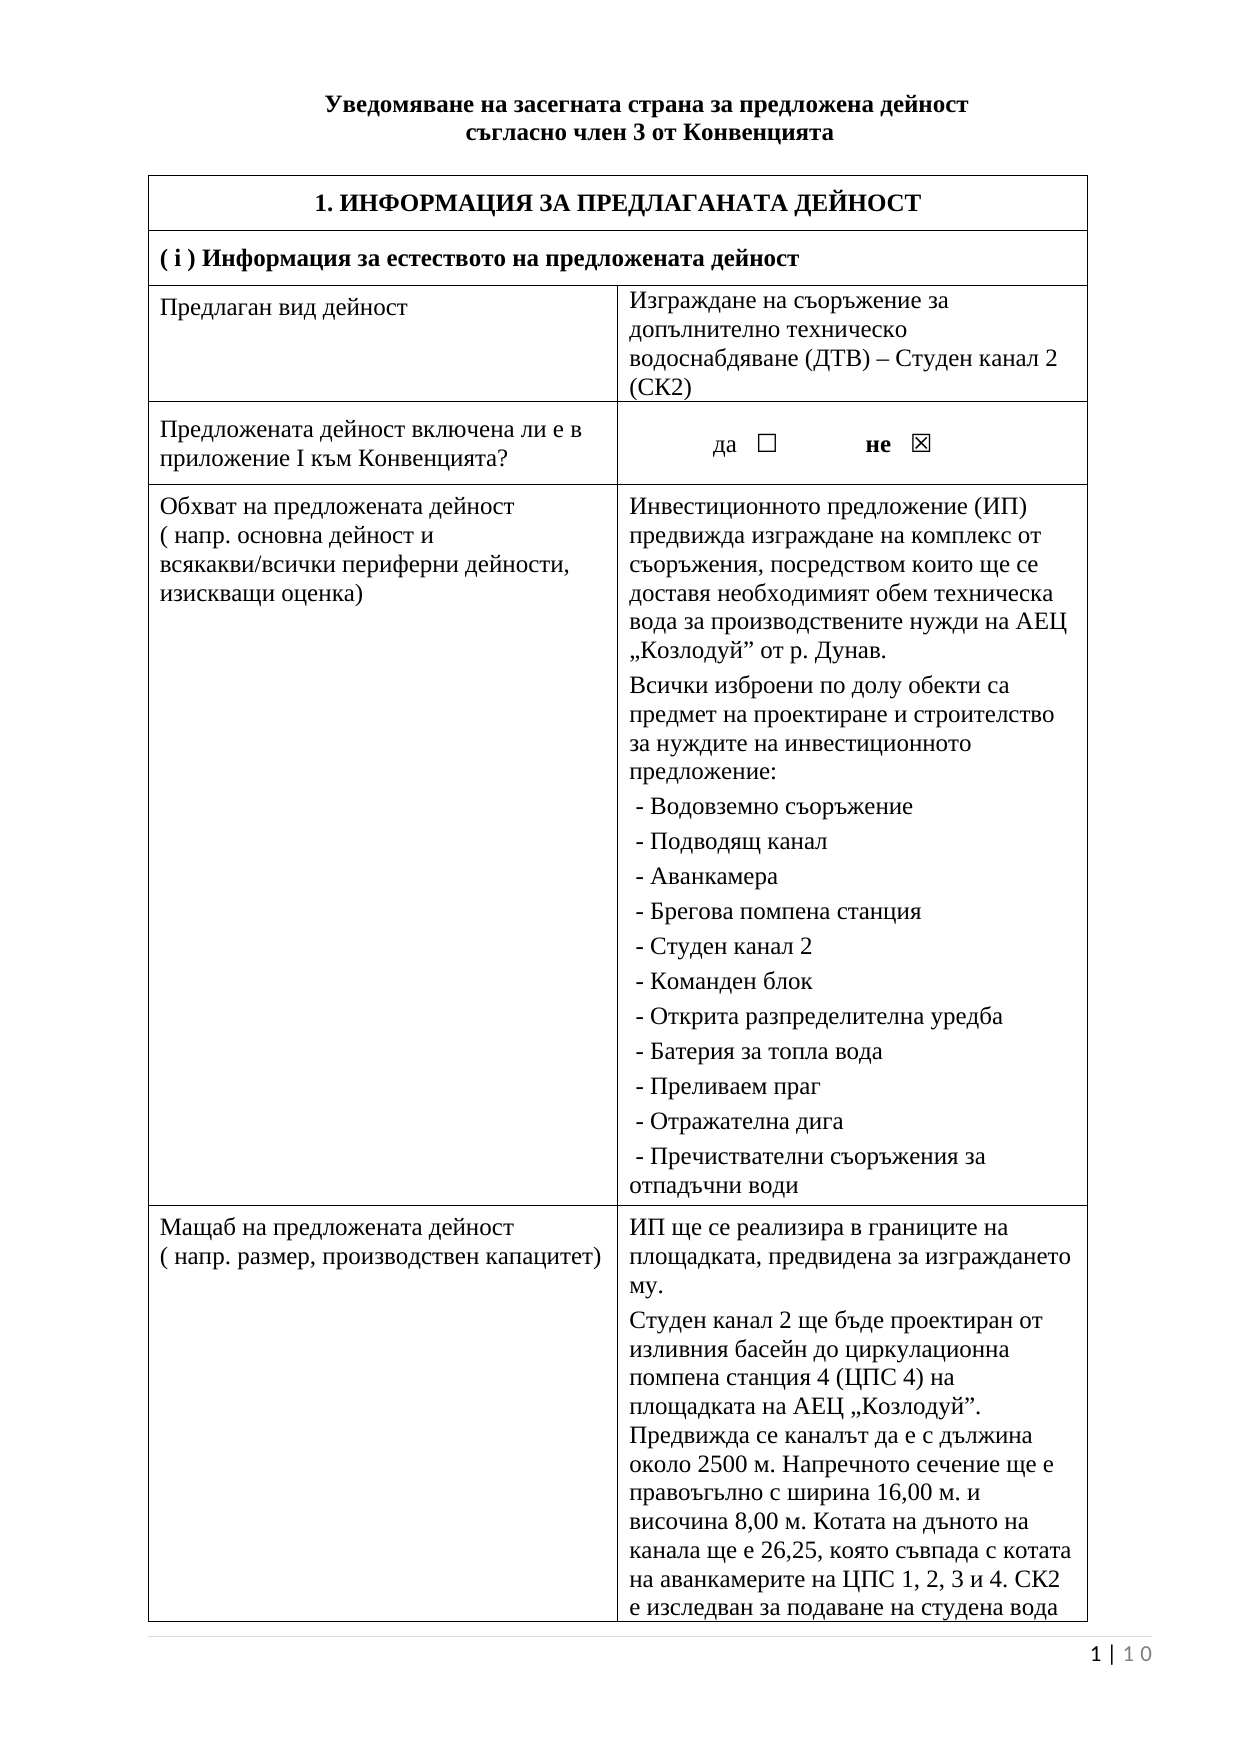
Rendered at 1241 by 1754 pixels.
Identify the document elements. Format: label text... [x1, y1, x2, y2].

table_header 1. ИНФОРМАЦИЯ ЗА ПРЕДЛАГАНАТА ДЕЙНОСТ [149, 176, 1087, 230]
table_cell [149, 1206, 617, 1621]
table_cell Обхват на предложената дейност ( напр. основна дейност и всякакви/всички периферни дейности, изискващи оценка) [149, 485, 617, 1205]
text Уведомяване на засегната страна за предложена дейност съгласно член 3 от Конвенцията [148, 89, 1152, 146]
table_cell да не [618, 402, 1087, 484]
table_cell Изграждане на съоръжение за допълнително техническо водоснабдяване (ДТВ) – Студен канал 2 (СК2) [618, 286, 1087, 401]
table_cell Инвестиционното предложение (ИП) предвижда изграждане на комплекс от съоръжения, посредством които ще се доставя необходимият обем техническа вода за производствените нужди на АЕЦ „Козлодуй” от р. Дунав. Всички изброени по долу обекти са предмет на проектиране и строителство за нуждите на инвестиционното предложение: - Водовземно съоръжение - Подводящ канал - Аванкамера - Брегова помпена станция - Студен канал 2 - Команден блок - Открита разпределителна уредба - Батерия за топла вода - Преливаем праг - Отражателна дига - Пречиствателни съоръжения за отпадъчни води [618, 485, 1087, 1205]
table_cell Предлаган вид дейност [149, 286, 617, 401]
table_cell ( i ) Информация за естеството на предложената дейност [149, 231, 1087, 284]
table_cell Предложената дейност включена ли е в приложение I към Конвенцията? [149, 402, 617, 484]
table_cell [618, 1206, 1087, 1621]
